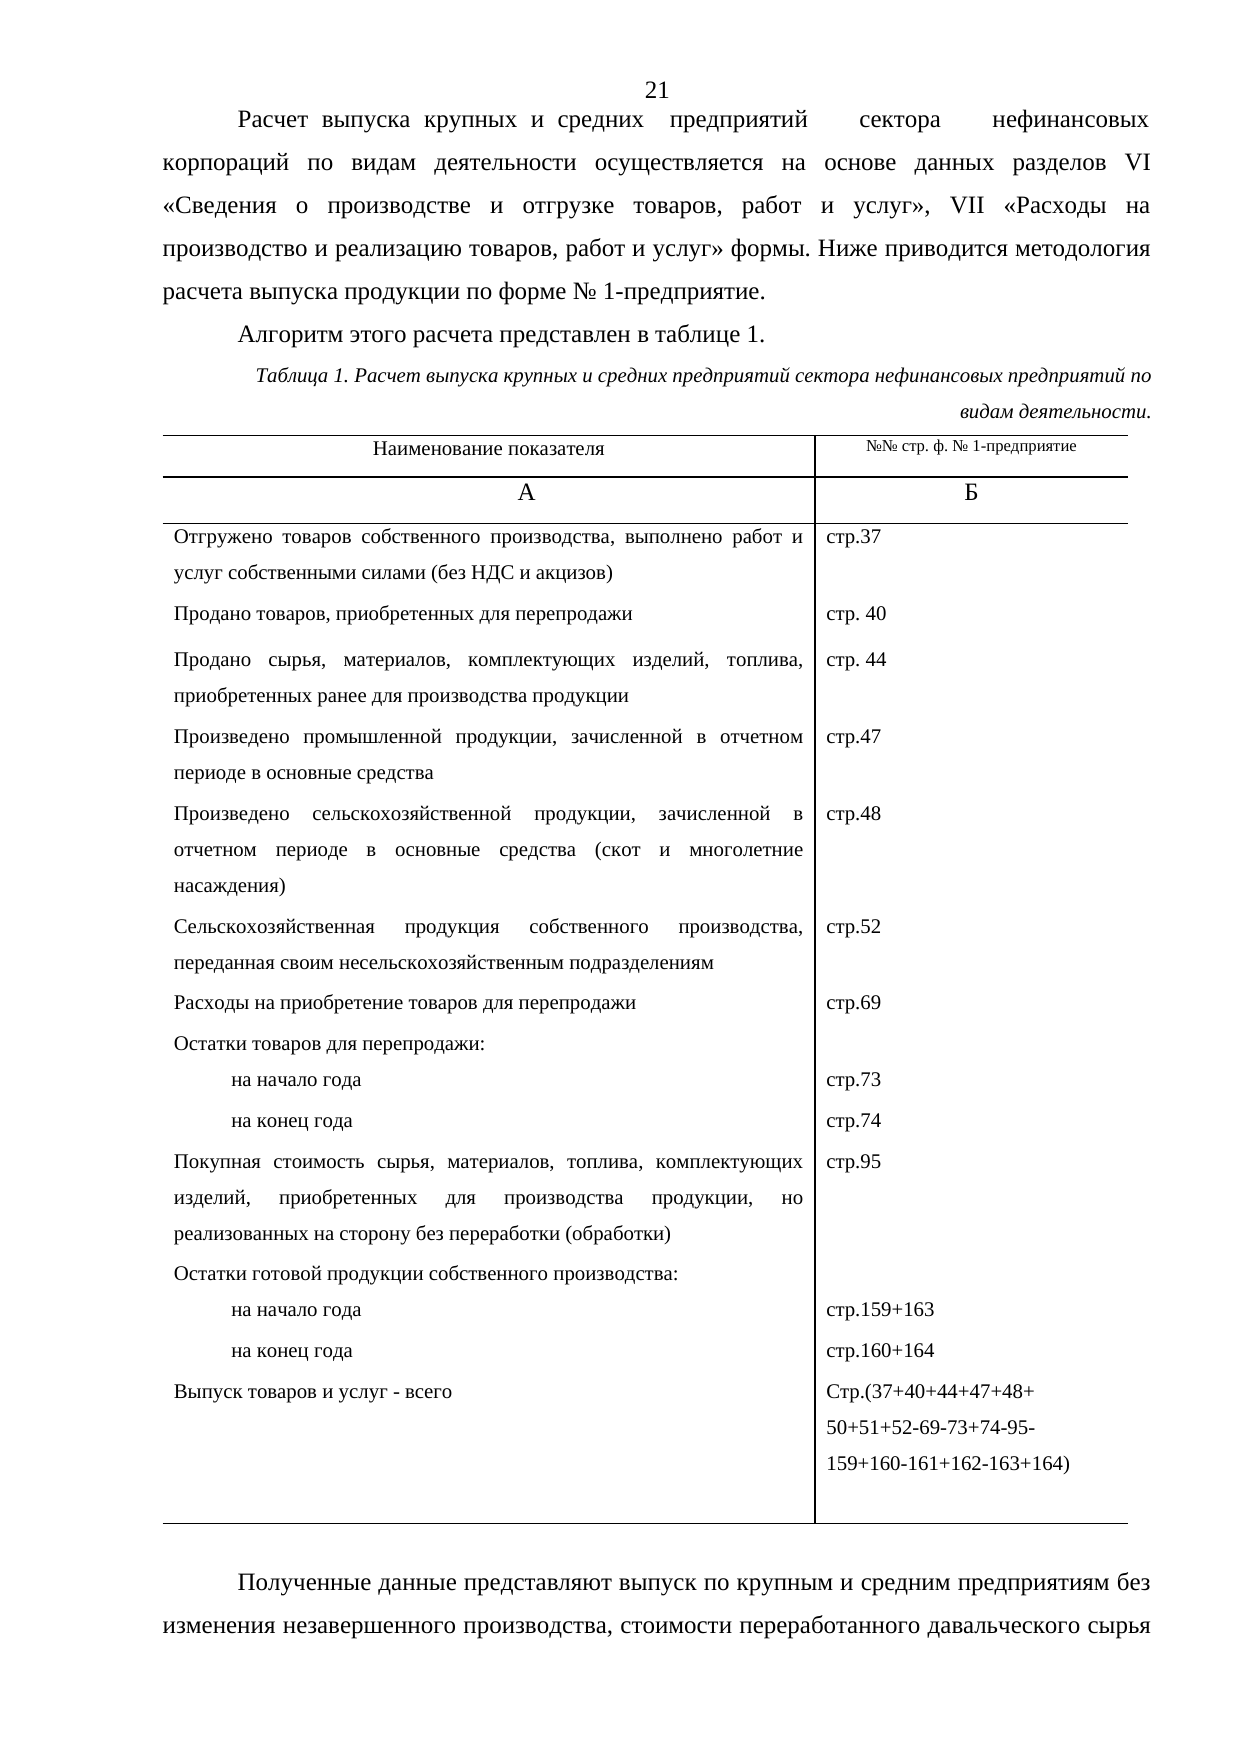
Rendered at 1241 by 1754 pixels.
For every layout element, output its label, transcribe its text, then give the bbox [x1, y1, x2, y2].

table_cell Стр.(37+40+44+47+48+ 50+51+52-69-73+74-95-159+160-161+162-163+164) [816, 1379, 1127, 1523]
table_cell на конец года [163, 1338, 814, 1379]
table_cell стр.37 [816, 524, 1127, 601]
table_cell стр.160+164 [816, 1338, 1127, 1379]
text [162, 1567, 1152, 1639]
text Алгоритм этого расчета представлен в таблице 1. [162, 319, 1152, 348]
table_header Наименование показателя [163, 436, 814, 476]
table_cell стр.74 [816, 1108, 1127, 1148]
table_cell Выпуск товаров и услуг - всего [163, 1379, 814, 1523]
text Таблица 1. Расчет выпуска крупных и средних предприятий сектора нефинансовых предприятий по видам деятельности. [162, 362, 1152, 423]
table_cell Остатки товаров для перепродажи: на начало года [163, 1031, 814, 1108]
table_cell стр.69 [816, 990, 1127, 1031]
table_cell Отгружено товаров собственного производства, выполнено работ и услуг собственными силами (без НДС и акцизов) [163, 524, 814, 601]
table_cell стр.159+163 [816, 1261, 1127, 1338]
table_cell Расходы на приобретение товаров для перепродажи [163, 990, 814, 1031]
table_cell Произведено сельскохозяйственной продукции, зачисленной в отчетном периоде в основные средства (скот и многолетние насаждения) [163, 801, 814, 913]
table_cell стр. 40 [816, 601, 1127, 647]
table_cell на конец года [163, 1108, 814, 1148]
table_cell стр.52 [816, 914, 1127, 990]
table_cell Остатки готовой продукции собственного производства: на начало года [163, 1261, 814, 1338]
table_cell стр.95 [816, 1149, 1127, 1261]
table_cell Произведено промышленной продукции, зачисленной в отчетном периоде в основные средства [163, 724, 814, 801]
table_header №№ стр. ф. № 1-предприятие [816, 436, 1127, 476]
text Расчет выпуска крупных и средних предприятий сектора нефинансовых корпораций по видам деятельности осуществляется на основе данных разделов VI «Сведения о производстве и отгрузке товаров, работ и услуг», VII «Расходы на производство и реализацию товаров, работ и услуг» формы. Ниже приводится методология расчета выпуска продукции по форме № 1-предприятие. [162, 104, 1152, 305]
table_cell Б [816, 478, 1127, 523]
table_cell Продано товаров, приобретенных для перепродажи [163, 601, 814, 647]
table_cell стр.48 [816, 801, 1127, 913]
table_cell Продано сырья, материалов, комплектующих изделий, топлива, приобретенных ранее для производства продукции [163, 647, 814, 724]
table_cell стр. 44 [816, 647, 1127, 724]
table_cell Сельскохозяйственная продукция собственного производства, переданная своим несельскохозяйственным подразделениям [163, 914, 814, 990]
table_cell стр.47 [816, 724, 1127, 801]
table_cell Покупная стоимость сырья, материалов, топлива, комплектующих изделий, приобретенных для производства продукции, но реализованных на сторону без переработки (обработки) [163, 1149, 814, 1261]
table_cell А [163, 478, 814, 523]
table_cell стр.73 [816, 1031, 1127, 1108]
